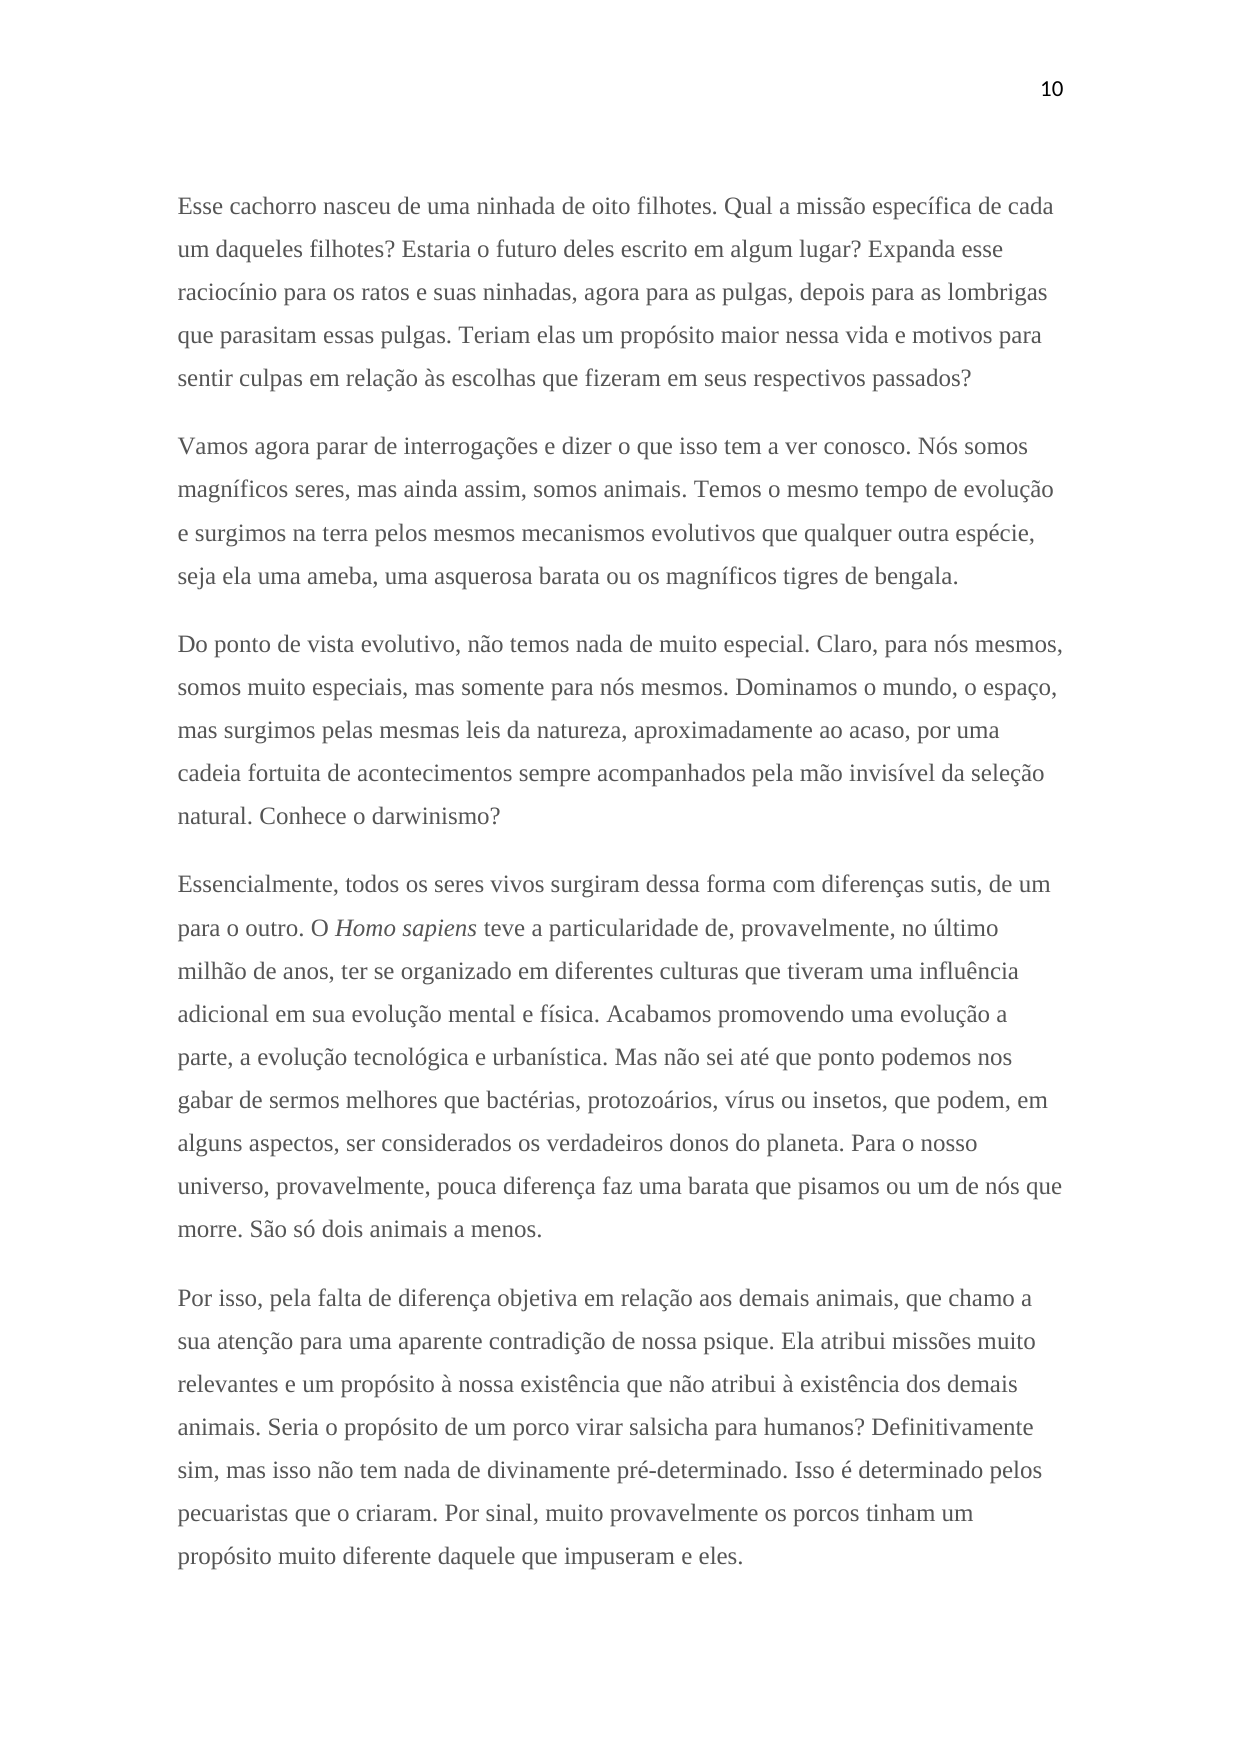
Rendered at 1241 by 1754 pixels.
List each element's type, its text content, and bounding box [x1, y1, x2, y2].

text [177, 148, 1063, 392]
text Essencialmente, todos os seres vivos surgiram dessa forma com diferenças sutis, de um para o outro. O Homo sapiens teve a particularidade de, provavelmente, no último milhão de anos, ter se organizado em diferentes culturas que tiveram uma influência adicional em sua evolução mental e física. Acabamos promovendo uma evolução a parte, a evolução tecnológica e urbanística. Mas não sei até que ponto podemos nos gabar de sermos melhores que bactérias, protozoários, vírus ou insetos, que podem, em alguns aspectos, ser considerados os verdadeiros donos do planeta. Para o nosso universo, provavelmente, pouca diferença faz uma barata que pisamos ou um de nós que morre. São só dois animais a menos. [177, 869, 1063, 1243]
text Do ponto de vista evolutivo, não temos nada de muito especial. Claro, para nós mesmos, somos muito especiais, mas somente para nós mesmos. Dominamos o mundo, o espaço, mas surgimos pelas mesmas leis da natureza, aproximadamente ao acaso, por uma cadeia fortuita de acontecimentos sempre acompanhados pela mão invisível da seleção natural. Conhece o darwinismo? [177, 629, 1063, 830]
text Por isso, pela falta de diferença objetiva em relação aos demais animais, que chamo a sua atenção para uma aparente contradição de nossa psique. Ela atribui missões muito relevantes e um propósito à nossa existência que não atribui à existência dos demais animais. Seria o propósito de um porco virar salsicha para humanos? Definitivamente sim, mas isso não tem nada de divinamente pré-determinado. Isso é determinado pelos pecuaristas que o criaram. Por sinal, muito provavelmente os porcos tinham um propósito muito diferente daquele que impuseram e eles. [177, 1283, 1063, 1570]
text Vamos agora parar de interrogações e dizer o que isso tem a ver conosco. Nós somos magníficos seres, mas ainda assim, somos animais. Temos o mesmo tempo de evolução e surgimos na terra pelos mesmos mecanismos evolutivos que qualquer outra espécie, seja ela uma ameba, uma asquerosa barata ou os magníficos tigres de bengala. [177, 431, 1063, 589]
